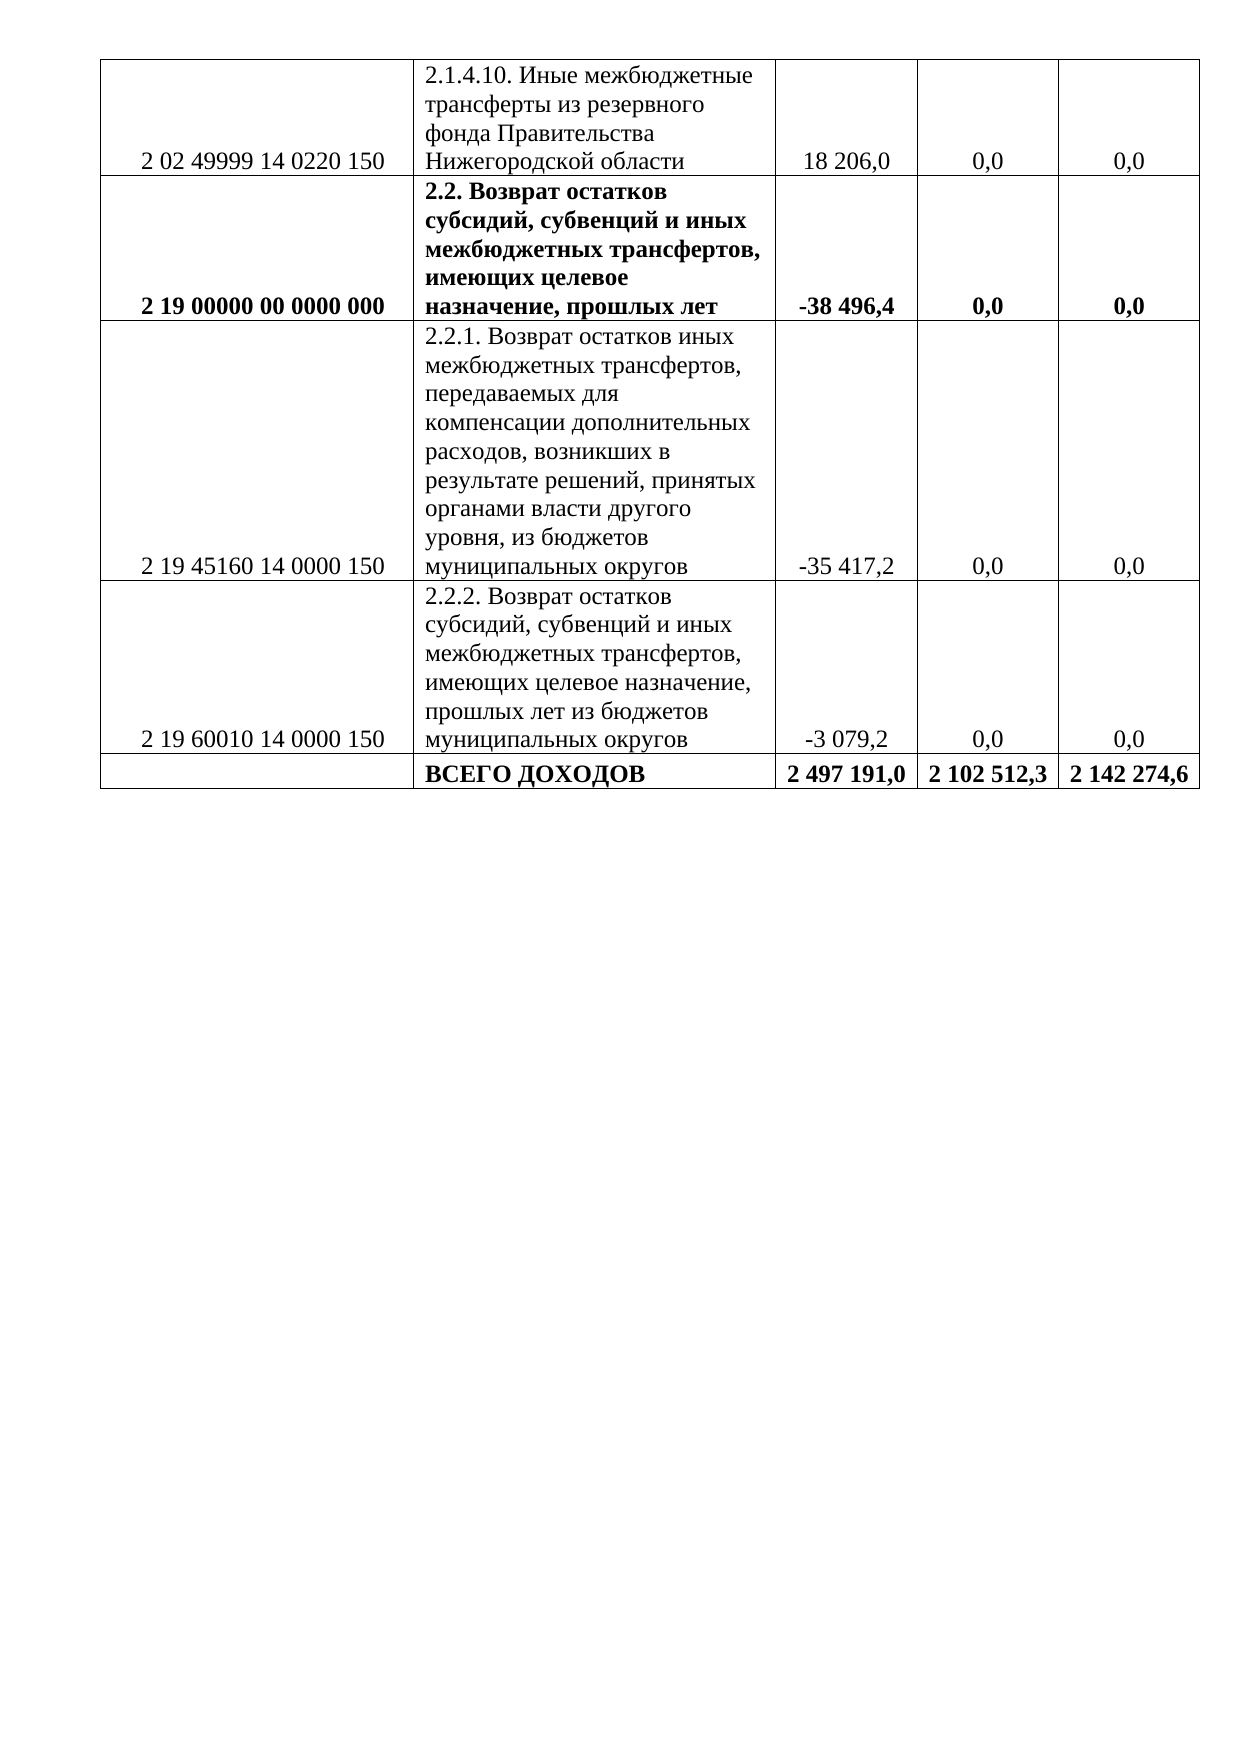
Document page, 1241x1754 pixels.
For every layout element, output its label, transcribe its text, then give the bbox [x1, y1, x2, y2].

table_cell 2.2. Возврат остатков субсидий, субвенций и иных межбюджетных трансфертов, имеющих целевое назначение, прошлых лет [414, 176, 775, 320]
table_cell [101, 754, 413, 788]
table_cell ВСЕГО ДОХОДОВ [414, 754, 775, 788]
table_cell 0,0 [918, 176, 1058, 320]
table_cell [101, 60, 413, 175]
table_cell 2 19 00000 00 0000 000 [101, 176, 413, 320]
table_cell 2.2.1. Возврат остатков иных межбюджетных трансфертов, передаваемых для компенсации дополнительных расходов, возникших в результате решений, принятых органами власти другого уровня, из бюджетов муниципальных округов [414, 321, 775, 580]
table_cell 2 19 60010 14 0000 150 [101, 581, 413, 753]
table_cell 2.2.2. Возврат остатков субсидий, субвенций и иных межбюджетных трансфертов, имеющих целевое назначение, прошлых лет из бюджетов муниципальных округов [414, 581, 775, 753]
table_cell -35 417,2 [776, 321, 917, 580]
table_cell 0,0 [918, 321, 1058, 580]
table_cell 0,0 [1059, 176, 1199, 320]
table_cell 2 19 45160 14 0000 150 [101, 321, 413, 580]
table_cell 2 497 191,0 [776, 754, 917, 788]
table_cell 0,0 [918, 581, 1058, 753]
table_cell 0,0 [918, 60, 1058, 175]
table_cell 2 102 512,3 [918, 754, 1058, 788]
table_cell 2 142 274,6 [1059, 754, 1199, 788]
table_cell 0,0 [1059, 60, 1199, 175]
table_cell 18 206,0 [776, 60, 917, 175]
table_cell -38 496,4 [776, 176, 917, 320]
table_cell 2.1.4.10. Иные межбюджетные трансферты из резервного фонда Правительства Нижегородской области [414, 60, 775, 175]
table_cell 0,0 [1059, 581, 1199, 753]
table_cell 0,0 [1059, 321, 1199, 580]
table_cell -3 079,2 [776, 581, 917, 753]
